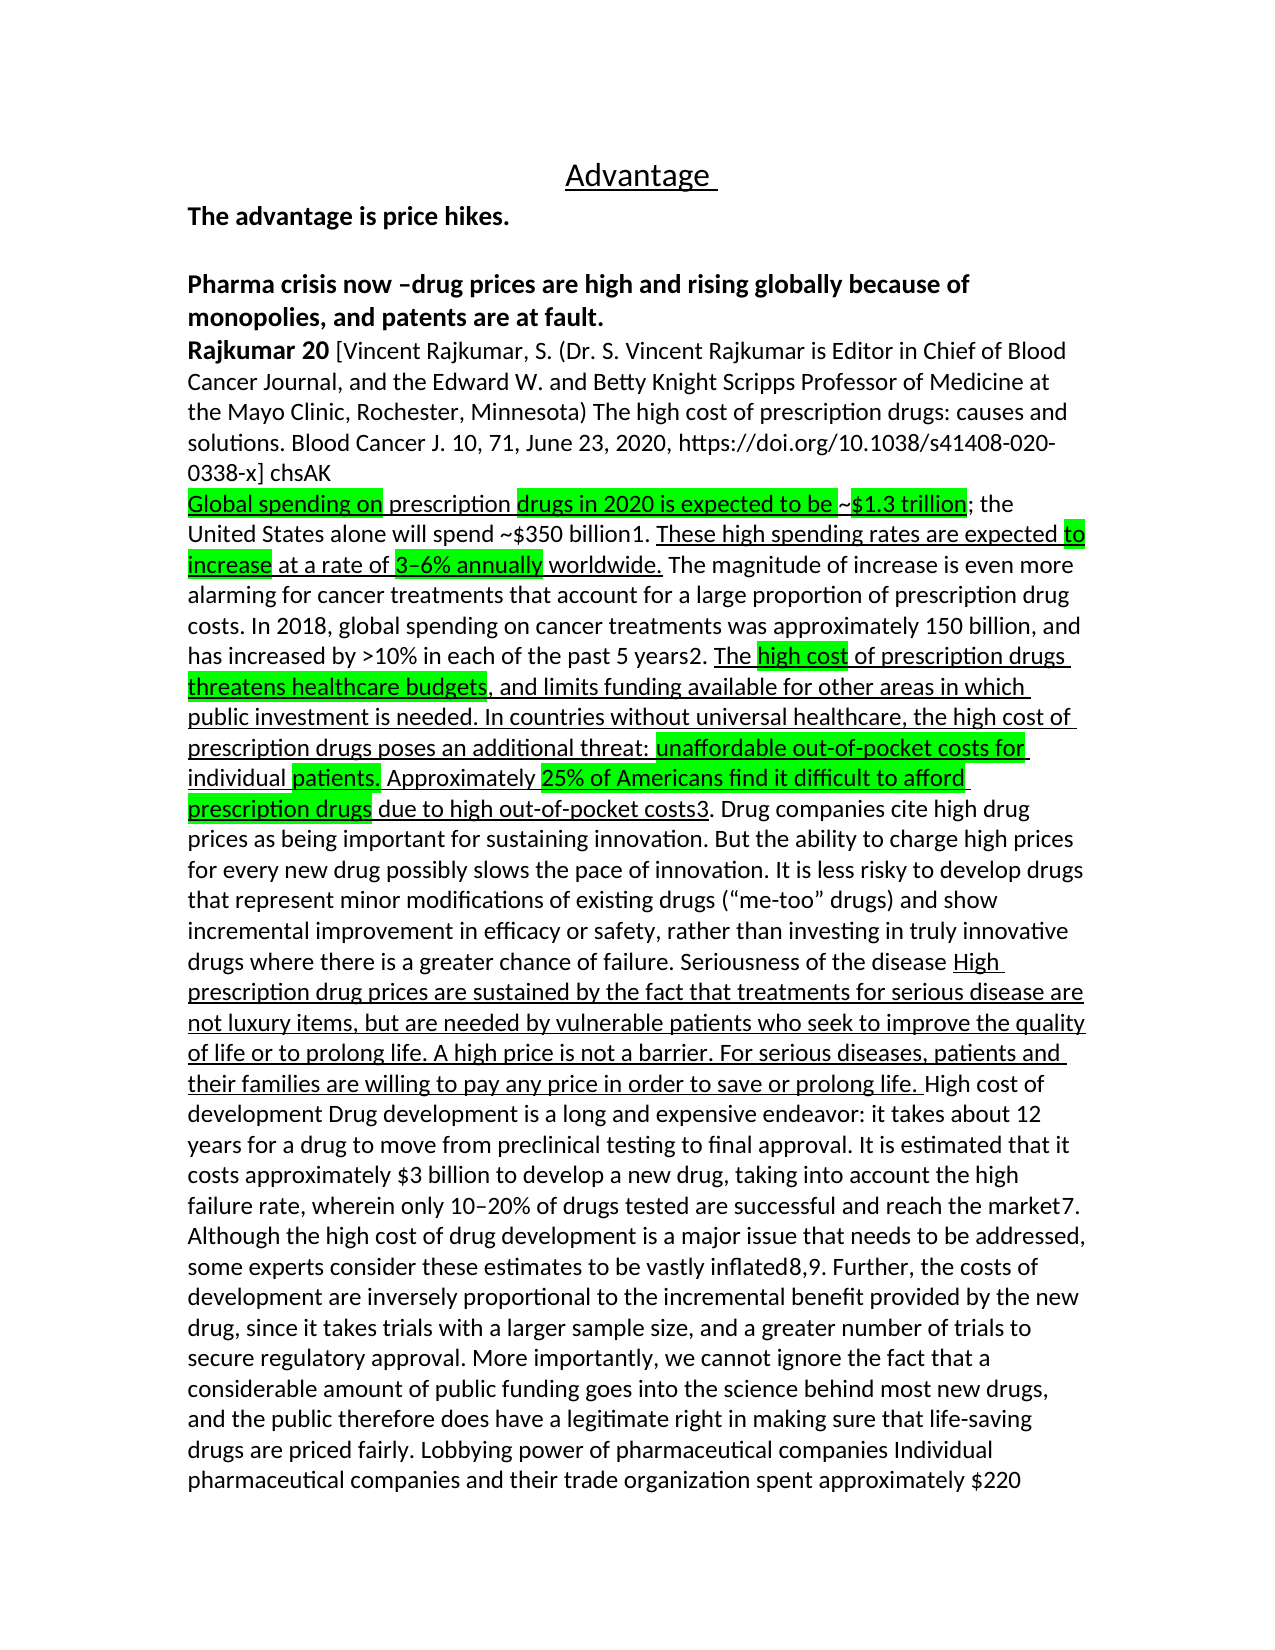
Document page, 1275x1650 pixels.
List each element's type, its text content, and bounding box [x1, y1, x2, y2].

subtitle Advantage [187, 154, 1087, 195]
text Rajkumar 20 [Vincent Rajkumar, S. (Dr. S. Vincent Rajkumar is Editor in Chief of Blood Cancer Journal, and the Edward W. and Betty Knight Scripps Professor of Medicine at the Mayo Clinic, Rochester, Minnesota) The high cost of prescription drugs: causes and solutions. Blood Cancer J. 10, 71, June 23, 2020, https://doi.org/10.1038/s41408-020-0338-x] chsAK [187, 333, 1087, 488]
subtitle The advantage is price hikes. [187, 199, 1087, 232]
subtitle Pharma crisis now –drug prices are high and rising globally because of monopolies, and patents are at fault. [187, 267, 1087, 333]
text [187, 488, 1087, 1495]
